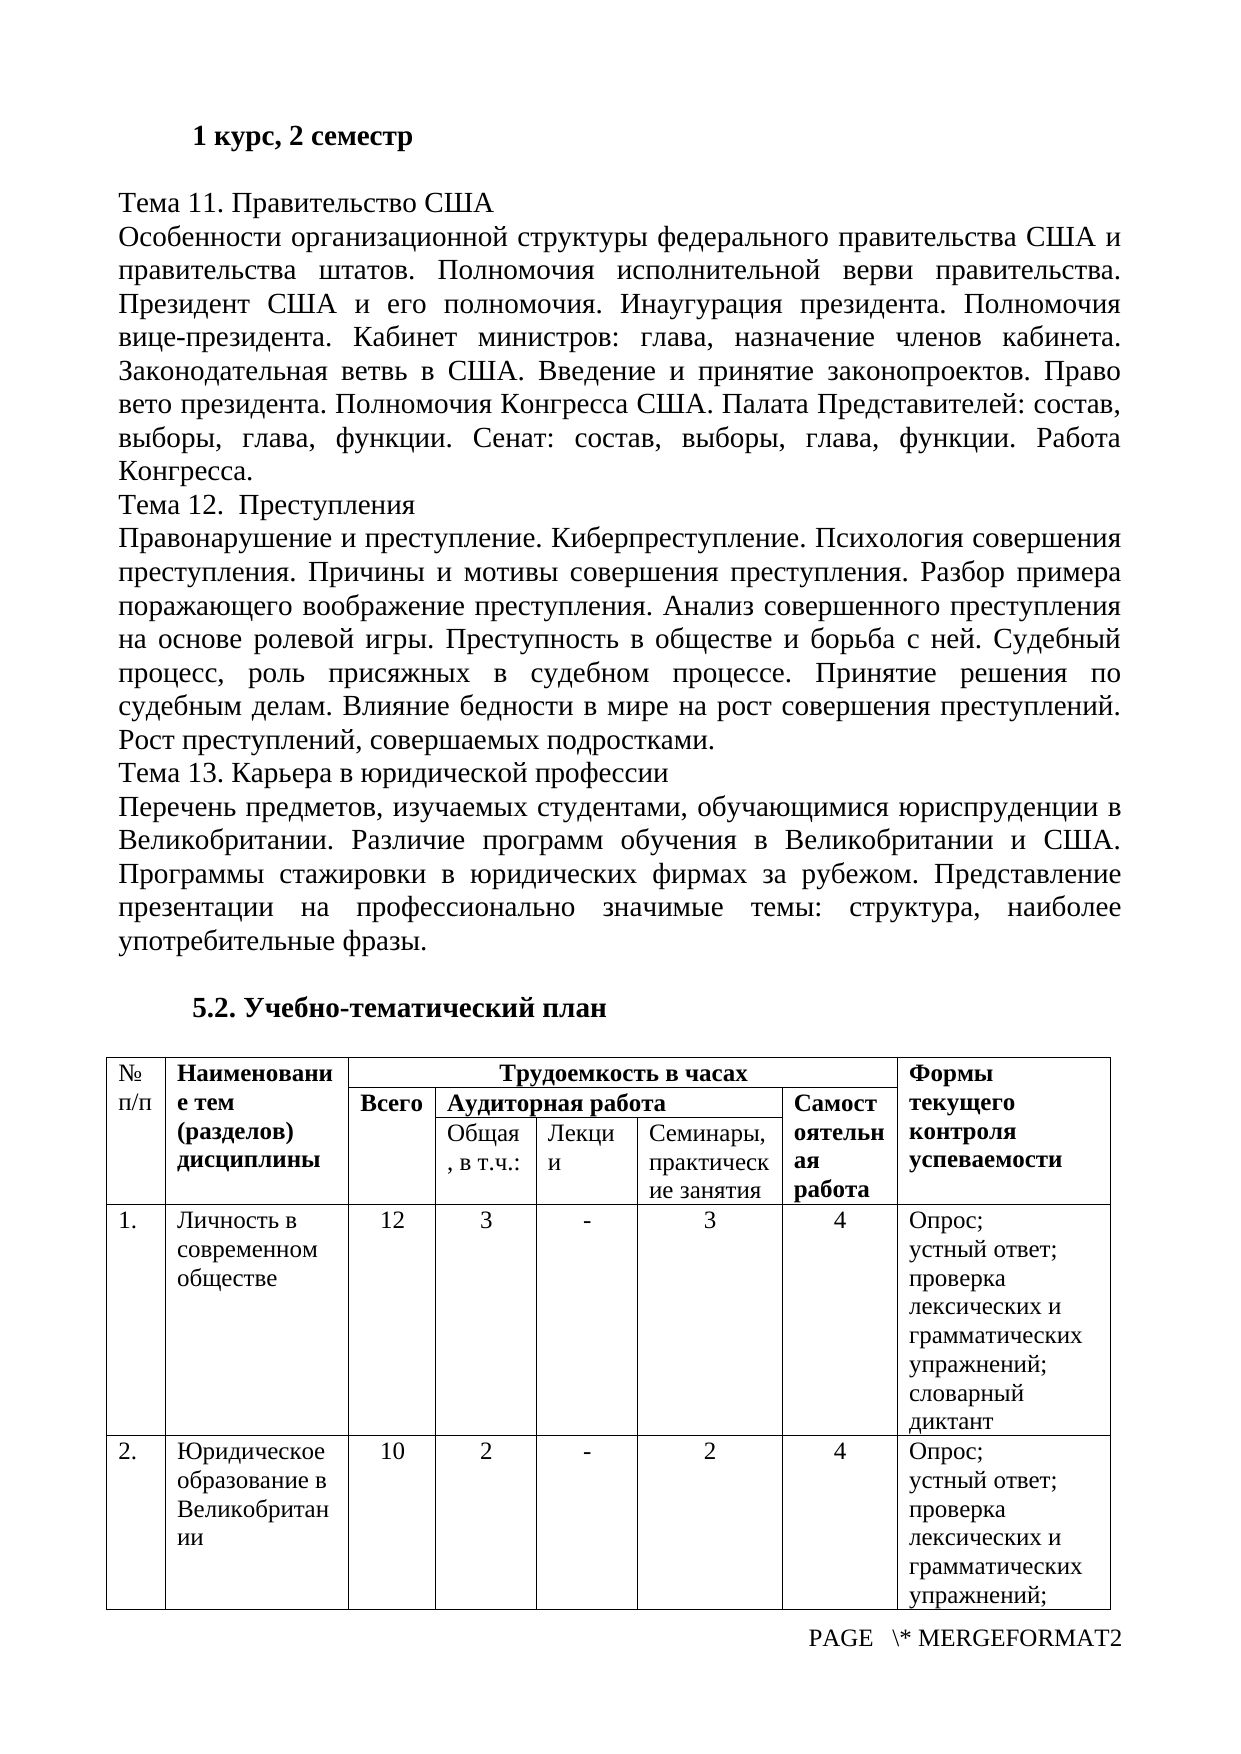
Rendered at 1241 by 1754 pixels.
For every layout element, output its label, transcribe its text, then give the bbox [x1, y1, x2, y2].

table_header № п/п [107, 1058, 165, 1204]
text Тема 13. Карьера в юридической профессии [118, 755, 1122, 789]
table_cell 10 [349, 1436, 435, 1609]
table_header Трудоемкость в часах [349, 1058, 897, 1087]
table_cell 2 [436, 1436, 536, 1609]
text Тема 11. Правительство США [118, 185, 1122, 219]
text 1 курс, 2 семестр [118, 118, 1122, 152]
table_cell 4 [783, 1205, 897, 1435]
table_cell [166, 1436, 348, 1609]
table_cell 3 [638, 1205, 782, 1435]
table_header Наименование тем (разделов) дисциплины [166, 1058, 348, 1204]
table_cell Самостоятельная работа [783, 1088, 897, 1204]
table_cell - [537, 1436, 637, 1609]
table_cell Семинары, практические занятия [638, 1118, 782, 1204]
table_cell - [537, 1205, 637, 1435]
text Особенности организационной структуры федерального правительства США и правительства штатов. Полномочия исполнительной верви правительства. Президент США и его полномочия. Инаугурация президента. Полномочия вице-президента. Кабинет министров: глава, назначение членов кабинета. Законодательная ветвь в США. Введение и принятие законопроектов. Право вето президента. Полномочия Конгресса США. Палата Представителей: состав, выборы, глава, функции. Сенат: состав, выборы, глава, функции. Работа Конгресса. [118, 219, 1122, 487]
text Перечень предметов, изучаемых студентами, обучающимися юриспруденции в Великобритании. Различие программ обучения в Великобритании и США. Программы стажировки в юридических фирмах за рубежом. Представление презентации на профессионально значимые темы: структура, наиболее употребительные фразы. [118, 789, 1122, 957]
table_cell 12 [349, 1205, 435, 1435]
text 5.2. Учебно-тематический план [118, 990, 1122, 1024]
table_cell Аудиторная работа [436, 1088, 782, 1117]
text Тема 12. Преступления [118, 487, 1122, 521]
table_cell Личность в современном обществе [166, 1205, 348, 1435]
table_cell Опрос; устный ответ; проверка лексических и грамматических упражнений; словарный диктант [898, 1205, 1110, 1435]
table_cell 3 [436, 1205, 536, 1435]
table_header Формы текущего контроля успеваемости [898, 1058, 1110, 1204]
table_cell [898, 1436, 1110, 1609]
table_cell 1. [107, 1205, 165, 1435]
table_cell Всего [349, 1088, 435, 1204]
table_cell Лекции [537, 1118, 637, 1204]
table_cell 2 [638, 1436, 782, 1609]
table_cell Общая, в т.ч.: [436, 1118, 536, 1204]
table_cell 2. [107, 1436, 165, 1609]
text Правонарушение и преступление. Киберпреступление. Психология совершения преступления. Причины и мотивы совершения преступления. Разбор примера поражающего воображение преступления. Анализ совершенного преступления на основе ролевой игры. Преступность в обществе и борьба с ней. Судебный процесс, роль присяжных в судебном процессе. Принятие решения по судебным делам. Влияние бедности в мире на рост совершения преступлений. Рост преступлений, совершаемых подростками. [118, 521, 1122, 755]
table_cell 4 [783, 1436, 897, 1609]
